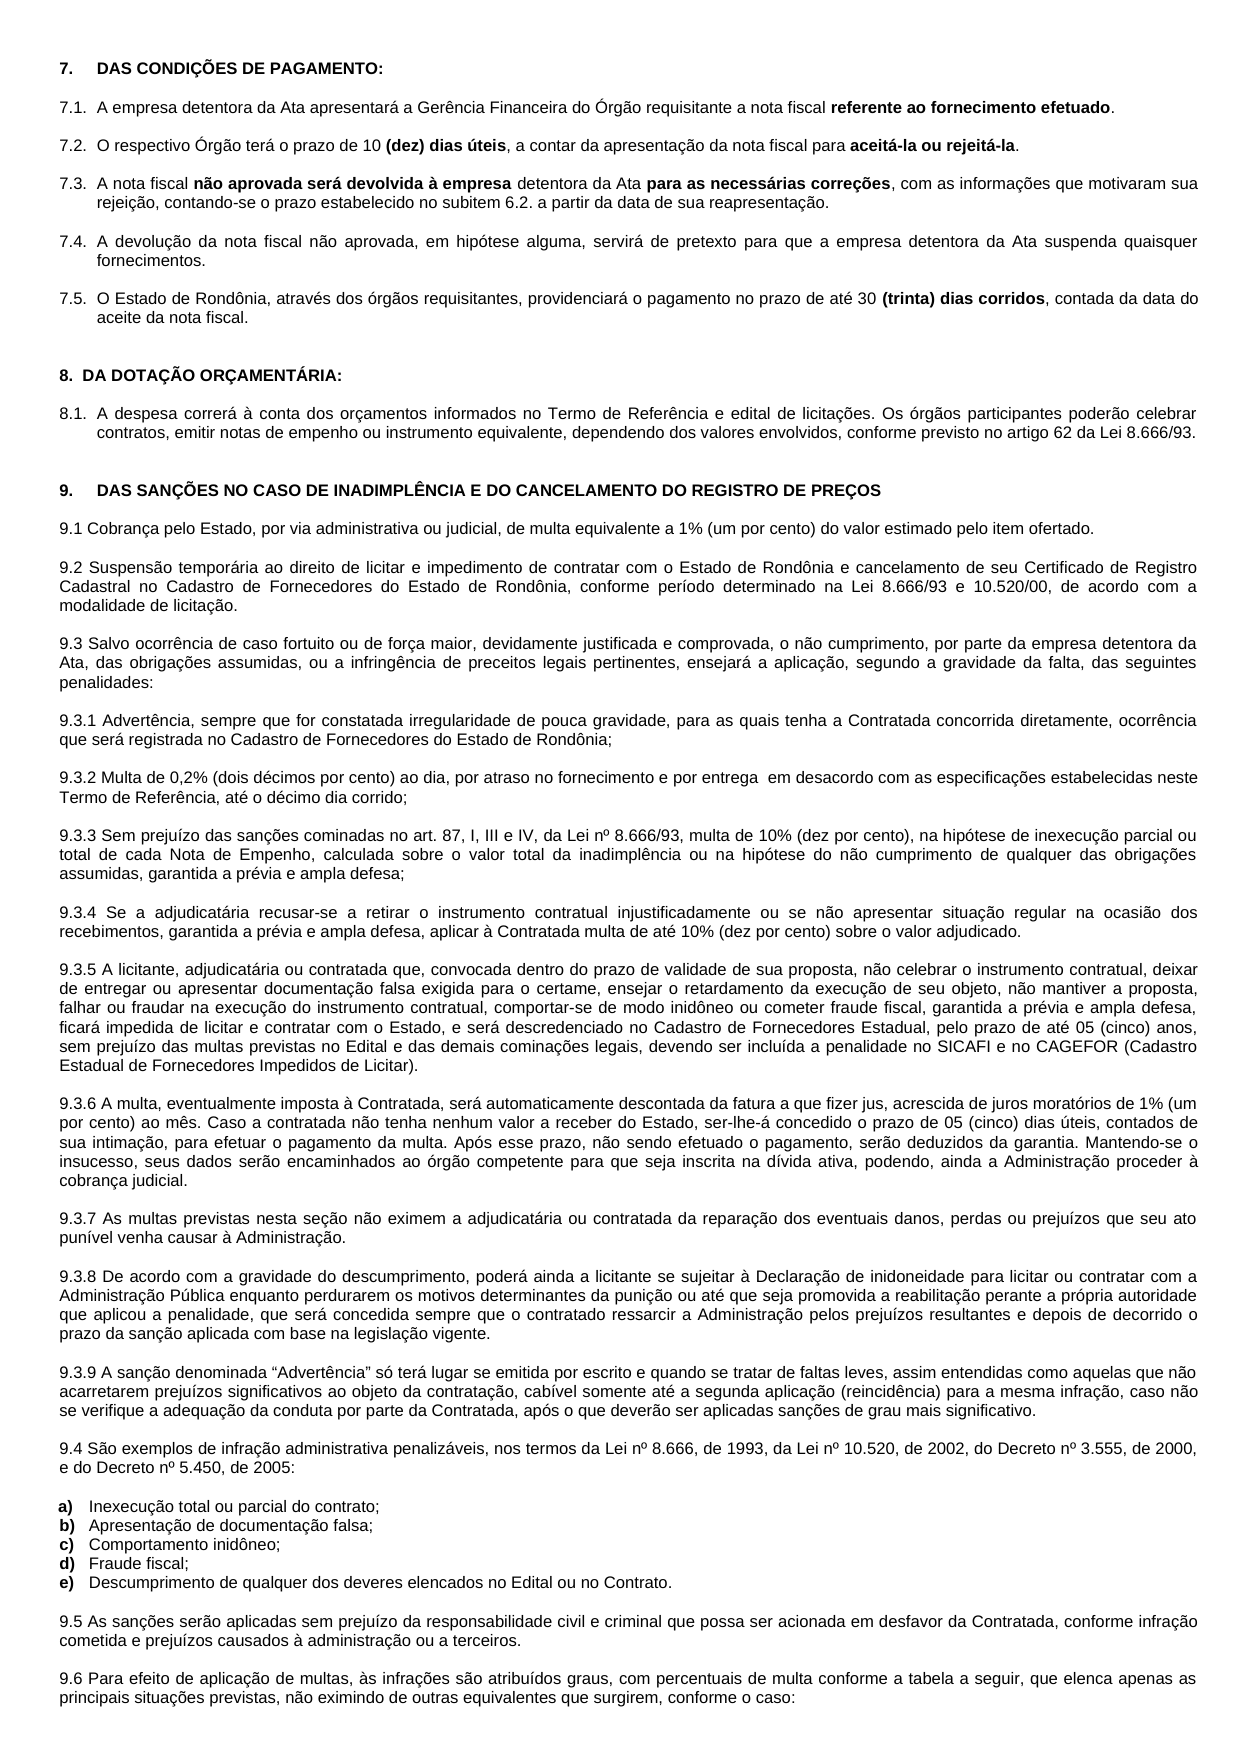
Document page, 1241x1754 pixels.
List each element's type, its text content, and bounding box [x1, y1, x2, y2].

list A despesa correrá à conta dos orçamentos informados no Termo de Referência e edital de licitações. Os órgãos participantes poderão celebrar contratos, emitir notas de empenho ou instrumento equivalente, dependendo dos valores envolvidos, conforme previsto no artigo 62 da Lei 8.666/93. [59, 404, 1199, 442]
list A devolução da nota fiscal não aprovada, em hipótese alguma, servirá de pretexto para que a empresa detentora da Ata suspenda quaisquer fornecimentos. [59, 232, 1199, 270]
list DAS CONDIÇÕES DE PAGAMENTO: [59, 59, 1199, 78]
list A nota fiscal não aprovada será devolvida à empresa detentora da Ata para as necessárias correções, com as informações que motivaram sua rejeição, contando-se o prazo estabelecido no subitem 6.2. a partir da data de sua reapresentação. [59, 174, 1199, 212]
list Inexecução total ou parcial do contrato; [58, 1497, 1199, 1516]
text 9.2 Suspensão temporária ao direito de licitar e impedimento de contratar com o Estado de Rondônia e cancelamento de seu Certificado de Registro Cadastral no Cadastro de Fornecedores do Estado de Rondônia, conforme período determinado na Lei 8.666/93 e 10.520/00, de acordo com a modalidade de licitação. [59, 557, 1199, 615]
text 9.1 Cobrança pelo Estado, por via administrativa ou judicial, de multa equivalente a 1% (um por cento) do valor estimado pelo item ofertado. [59, 519, 1199, 538]
text 9.3.8 De acordo com a gravidade do descumprimento, poderá ainda a licitante se sujeitar à Declaração de inidoneidade para licitar ou contratar com a Administração Pública enquanto perdurarem os motivos determinantes da punição ou até que seja promovida a reabilitação perante a própria autoridade que aplicou a penalidade, que será concedida sempre que o contratado ressarcir a Administração pelos prejuízos resultantes e depois de decorrido o prazo da sanção aplicada com base na legislação vigente. [59, 1267, 1199, 1343]
list O respectivo Órgão terá o prazo de 10 (dez) dias úteis, a contar da apresentação da nota fiscal para aceitá-la ou rejeitá-la. [59, 136, 1199, 155]
list Comportamento inidôneo; [59, 1535, 1199, 1554]
text 9.3.4 Se a adjudicatária recusar-se a retirar o instrumento contratual injustificadamente ou se não apresentar situação regular na ocasião dos recebimentos, garantida a prévia e ampla defesa, aplicar à Contratada multa de até 10% (dez por cento) sobre o valor adjudicado. [59, 902, 1199, 941]
text 9.3.1 Advertência, sempre que for constatada irregularidade de pouca gravidade, para as quais tenha a Contratada concorrida diretamente, ocorrência que será registrada no Cadastro de Fornecedores do Estado de Rondônia; [59, 711, 1199, 749]
list Descumprimento de qualquer dos deveres elencados no Edital ou no Contrato. [59, 1573, 1199, 1592]
list O Estado de Rondônia, através dos órgãos requisitantes, providenciará o pagamento no prazo de até 30 (trinta) dias corridos, contada da data do aceite da nota fiscal. [59, 289, 1199, 327]
text 9.3.5 A licitante, adjudicatária ou contratada que, convocada dentro do prazo de validade de sua proposta, não celebrar o instrumento contratual, deixar de entregar ou apresentar documentação falsa exigida para o certame, ensejar o retardamento da execução de seu objeto, não mantiver a proposta, falhar ou fraudar na execução do instrumento contratual, comportar-se de modo inidôneo ou cometer fraude fiscal, garantida a prévia e ampla defesa, ficará impedida de licitar e contratar com o Estado, e será descredenciado no Cadastro de Fornecedores Estadual, pelo prazo de até 05 (cinco) anos, sem prejuízo das multas previstas no Edital e das demais cominações legais, devendo ser incluída a penalidade no SICAFI e no CAGEFOR (Cadastro Estadual de Fornecedores Impedidos de Licitar). [59, 960, 1199, 1075]
list Fraude fiscal; [59, 1554, 1199, 1573]
list Apresentação de documentação falsa; [59, 1516, 1199, 1535]
text 9.6 Para efeito de aplicação de multas, às infrações são atribuídos graus, com percentuais de multa conforme a tabela a seguir, que elenca apenas as principais situações previstas, não eximindo de outras equivalentes que surgirem, conforme o caso: [59, 1669, 1199, 1707]
list A empresa detentora da Ata apresentará a Gerência Financeira do Órgão requisitante a nota fiscal referente ao fornecimento efetuado. [59, 97, 1199, 117]
text 9.5 As sanções serão aplicadas sem prejuízo da responsabilidade civil e criminal que possa ser acionada em desfavor da Contratada, conforme infração cometida e prejuízos causados à administração ou a terceiros. [59, 1612, 1199, 1650]
list DAS SANÇÕES NO CASO DE INADIMPLÊNCIA E DO CANCELAMENTO DO REGISTRO DE PREÇOS [59, 481, 1199, 500]
text 9.3.6 A multa, eventualmente imposta à Contratada, será automaticamente descontada da fatura a que fizer jus, acrescida de juros moratórios de 1% (um por cento) ao mês. Caso a contratada não tenha nenhum valor a receber do Estado, ser-lhe-á concedido o prazo de 05 (cinco) dias úteis, contados de sua intimação, para efetuar o pagamento da multa. Após esse prazo, não sendo efetuado o pagamento, serão deduzidos da garantia. Mantendo-se o insucesso, seus dados serão encaminhados ao órgão competente para que seja inscrita na dívida ativa, podendo, ainda a Administração proceder à cobrança judicial. [59, 1094, 1199, 1190]
text 9.3.7 As multas previstas nesta seção não eximem a adjudicatária ou contratada da reparação dos eventuais danos, perdas ou prejuízos que seu ato punível venha causar à Administração. [59, 1209, 1199, 1247]
text 9.3 Salvo ocorrência de caso fortuito ou de força maior, devidamente justificada e comprovada, o não cumprimento, por parte da empresa detentora da Ata, das obrigações assumidas, ou a infringência de preceitos legais pertinentes, ensejará a aplicação, segundo a gravidade da falta, das seguintes penalidades: [59, 634, 1199, 692]
text 9.4 São exemplos de infração administrativa penalizáveis, nos termos da Lei nº 8.666, de 1993, da Lei nº 10.520, de 2002, do Decreto nº 3.555, de 2000, e do Decreto nº 5.450, de 2005: [59, 1439, 1199, 1477]
text 8. DA DOTAÇÃO ORÇAMENTÁRIA: [59, 366, 1199, 385]
text 9.3.3 Sem prejuízo das sanções cominadas no art. 87, I, III e IV, da Lei nº 8.666/93, multa de 10% (dez por cento), na hipótese de inexecução parcial ou total de cada Nota de Empenho, calculada sobre o valor total da inadimplência ou na hipótese do não cumprimento de qualquer das obrigações assumidas, garantida a prévia e ampla defesa; [59, 826, 1199, 883]
text 9.3.9 A sanção denominada “Advertência” só terá lugar se emitida por escrito e quando se tratar de faltas leves, assim entendidas como aquelas que não acarretarem prejuízos significativos ao objeto da contratação, cabível somente até a segunda aplicação (reincidência) para a mesma infração, caso não se verifique a adequação da conduta por parte da Contratada, após o que deverão ser aplicadas sanções de grau mais significativo. [59, 1362, 1199, 1420]
text 9.3.2 Multa de 0,2% (dois décimos por cento) ao dia, por atraso no fornecimento e por entrega em desacordo com as especificações estabelecidas neste Termo de Referência, até o décimo dia corrido; [59, 768, 1199, 807]
